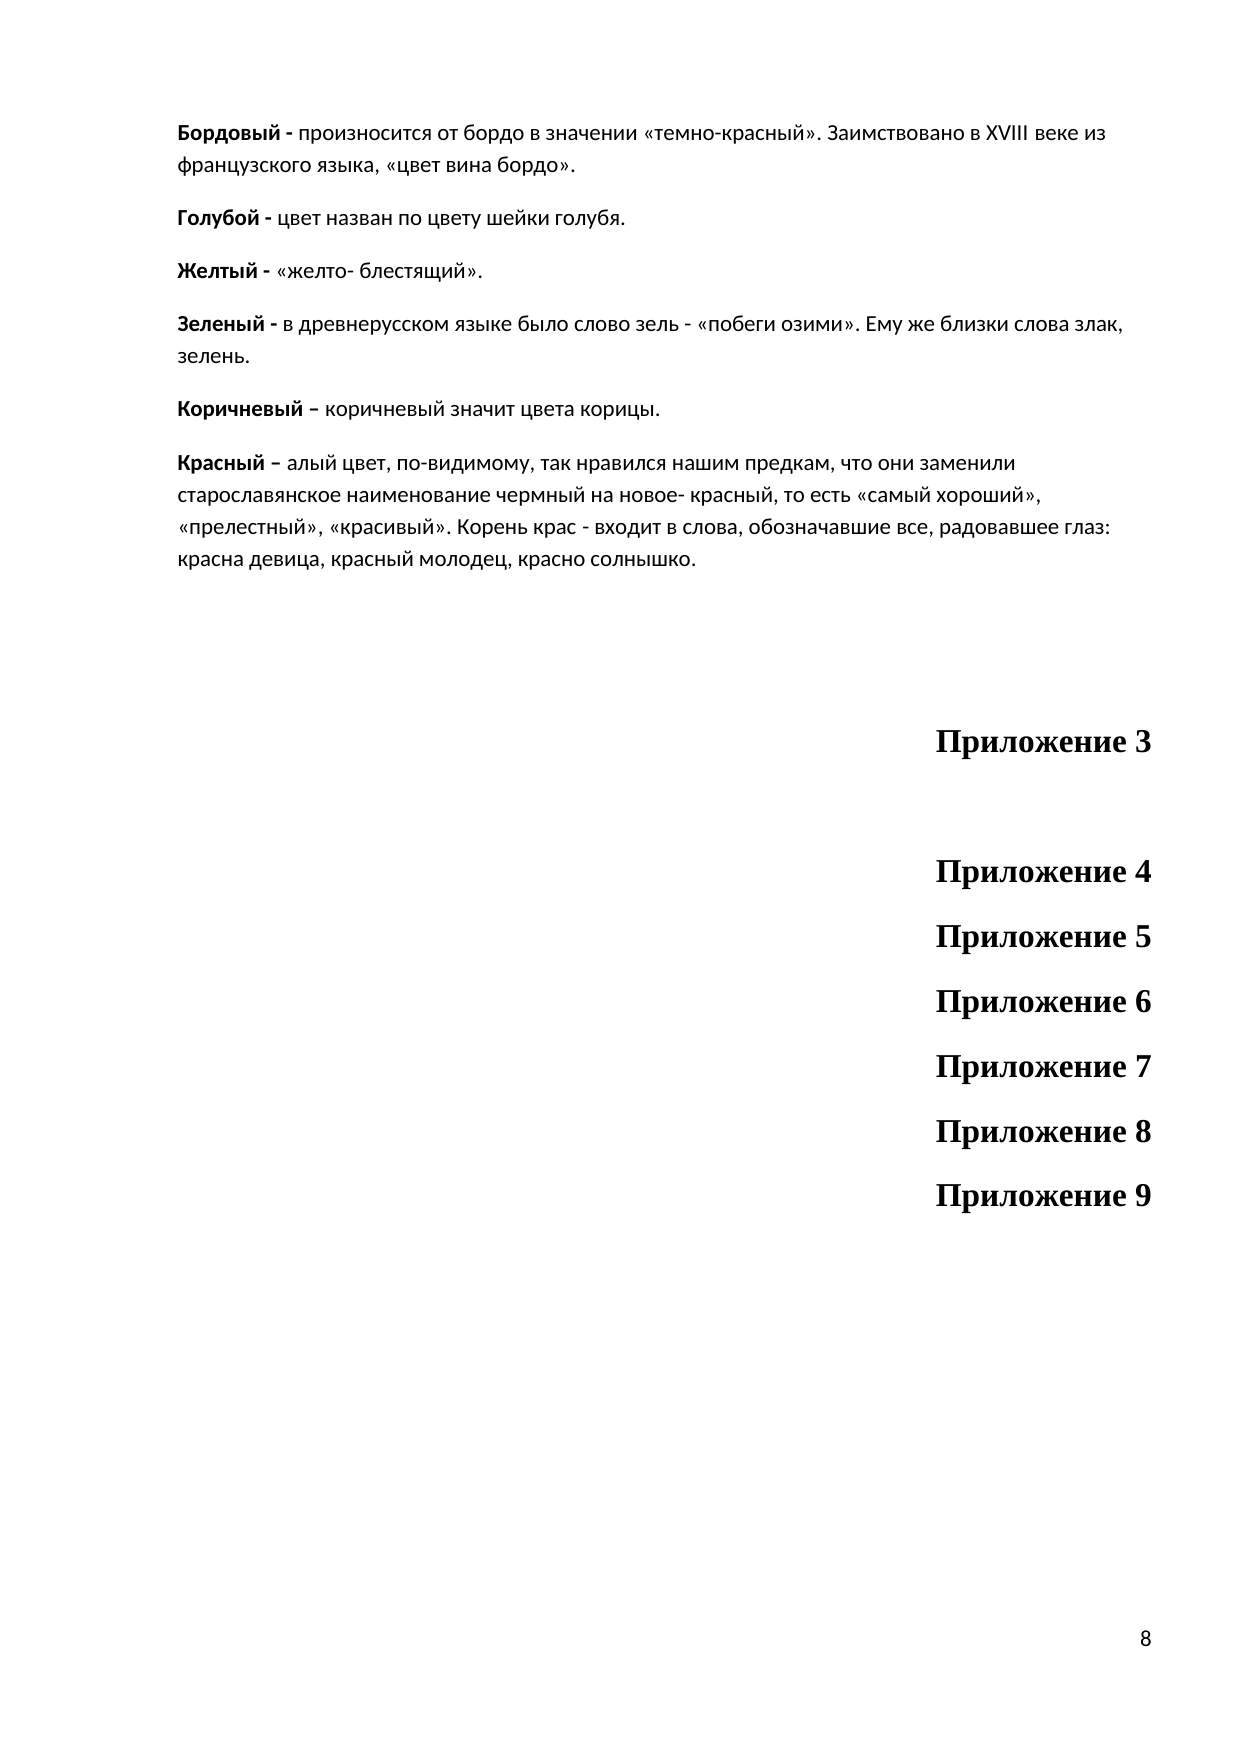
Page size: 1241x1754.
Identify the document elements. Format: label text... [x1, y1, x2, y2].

text Коричневый – коричневый значит цвета корицы. [177, 394, 1152, 423]
text Приложение 4 [177, 851, 1152, 889]
text Приложение 7 [177, 1046, 1152, 1084]
text Приложение 9 [177, 1176, 1152, 1214]
text Бордовый - произносится от бордо в значении «темно-красный». Заимствовано в ХVIII веке из французского языка, «цвет вина бордо». [177, 118, 1152, 178]
text Зеленый - в древнерусском языке было слово зель - «побеги озими». Ему же близки слова злак, зелень. [177, 309, 1152, 369]
text Красный – алый цвет, по-видимому, так нравился нашим предкам, что они заменили старославянское наименование чермный на новое- красный, то есть «самый хороший», «прелестный», «красивый». Корень крас - входит в слова, обозначавшие все, радовавшее глаз: красна девица, красный молодец, красно солнышко. [177, 448, 1152, 572]
text Приложение 6 [177, 981, 1152, 1019]
text Желтый - «желто- блестящий». [177, 256, 1152, 284]
text Голубой - цвет назван по цвету шейки голубя. [177, 203, 1152, 231]
text Приложение 3 [177, 721, 1152, 760]
text Приложение 8 [177, 1111, 1152, 1149]
text Приложение 5 [177, 916, 1152, 954]
